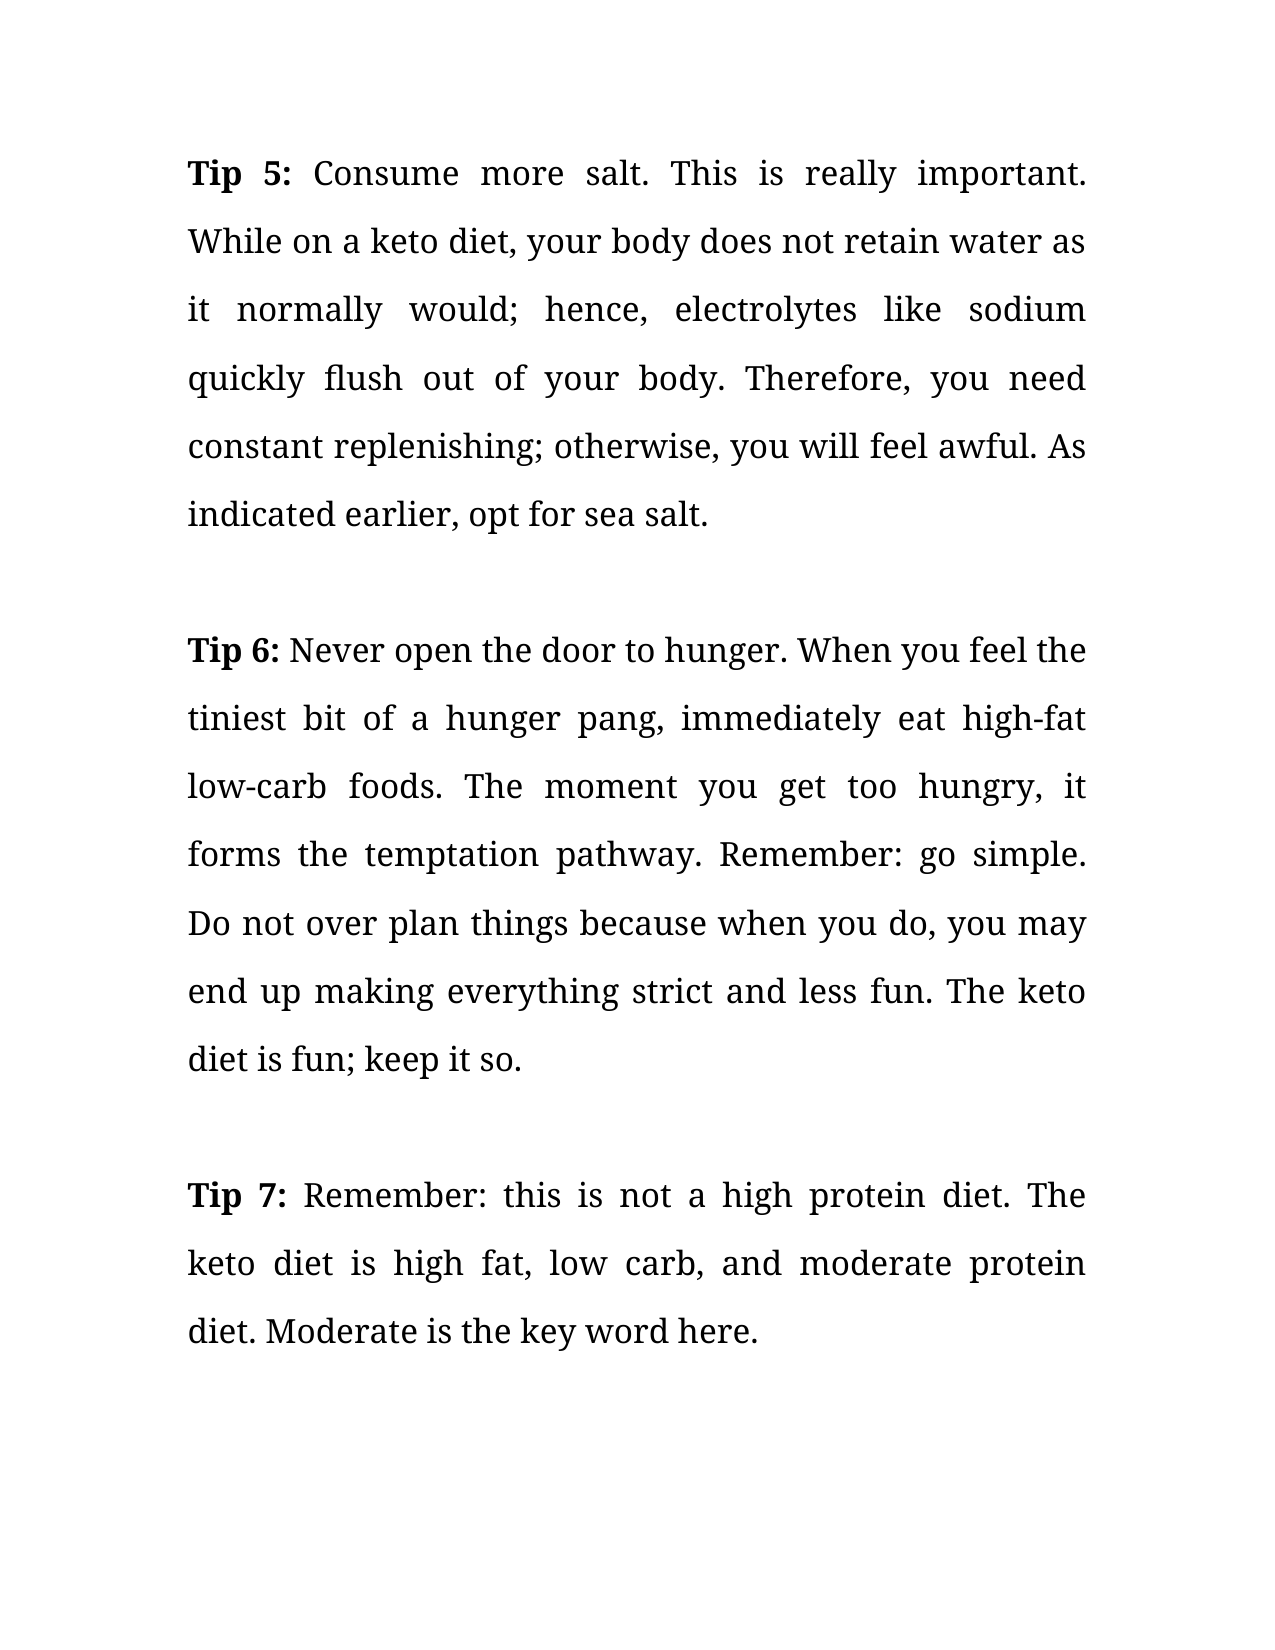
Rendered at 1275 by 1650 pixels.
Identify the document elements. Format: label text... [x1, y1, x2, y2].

text Tip 5: Consume more salt. This is really important. While on a keto diet, your body does not retain water as it normally would; hence, electrolytes like sodium quickly flush out of your body. Therefore, you need constant replenishing; otherwise, you will feel awful. As indicated earlier, opt for sea salt. [187, 150, 1087, 536]
text Tip 6: Never open the door to hunger. When you feel the tiniest bit of a hunger pang, immediately eat high-fat low-carb foods. The moment you get too hungry, it forms the temptation pathway. Remember: go simple. Do not over plan things because when you do, you may end up making everything strict and less fun. The keto diet is fun; keep it so. [187, 627, 1087, 1081]
text Tip 7: Remember: this is not a high protein diet. The keto diet is high fat, low carb, and moderate protein diet. Moderate is the key word here. [187, 1172, 1087, 1353]
